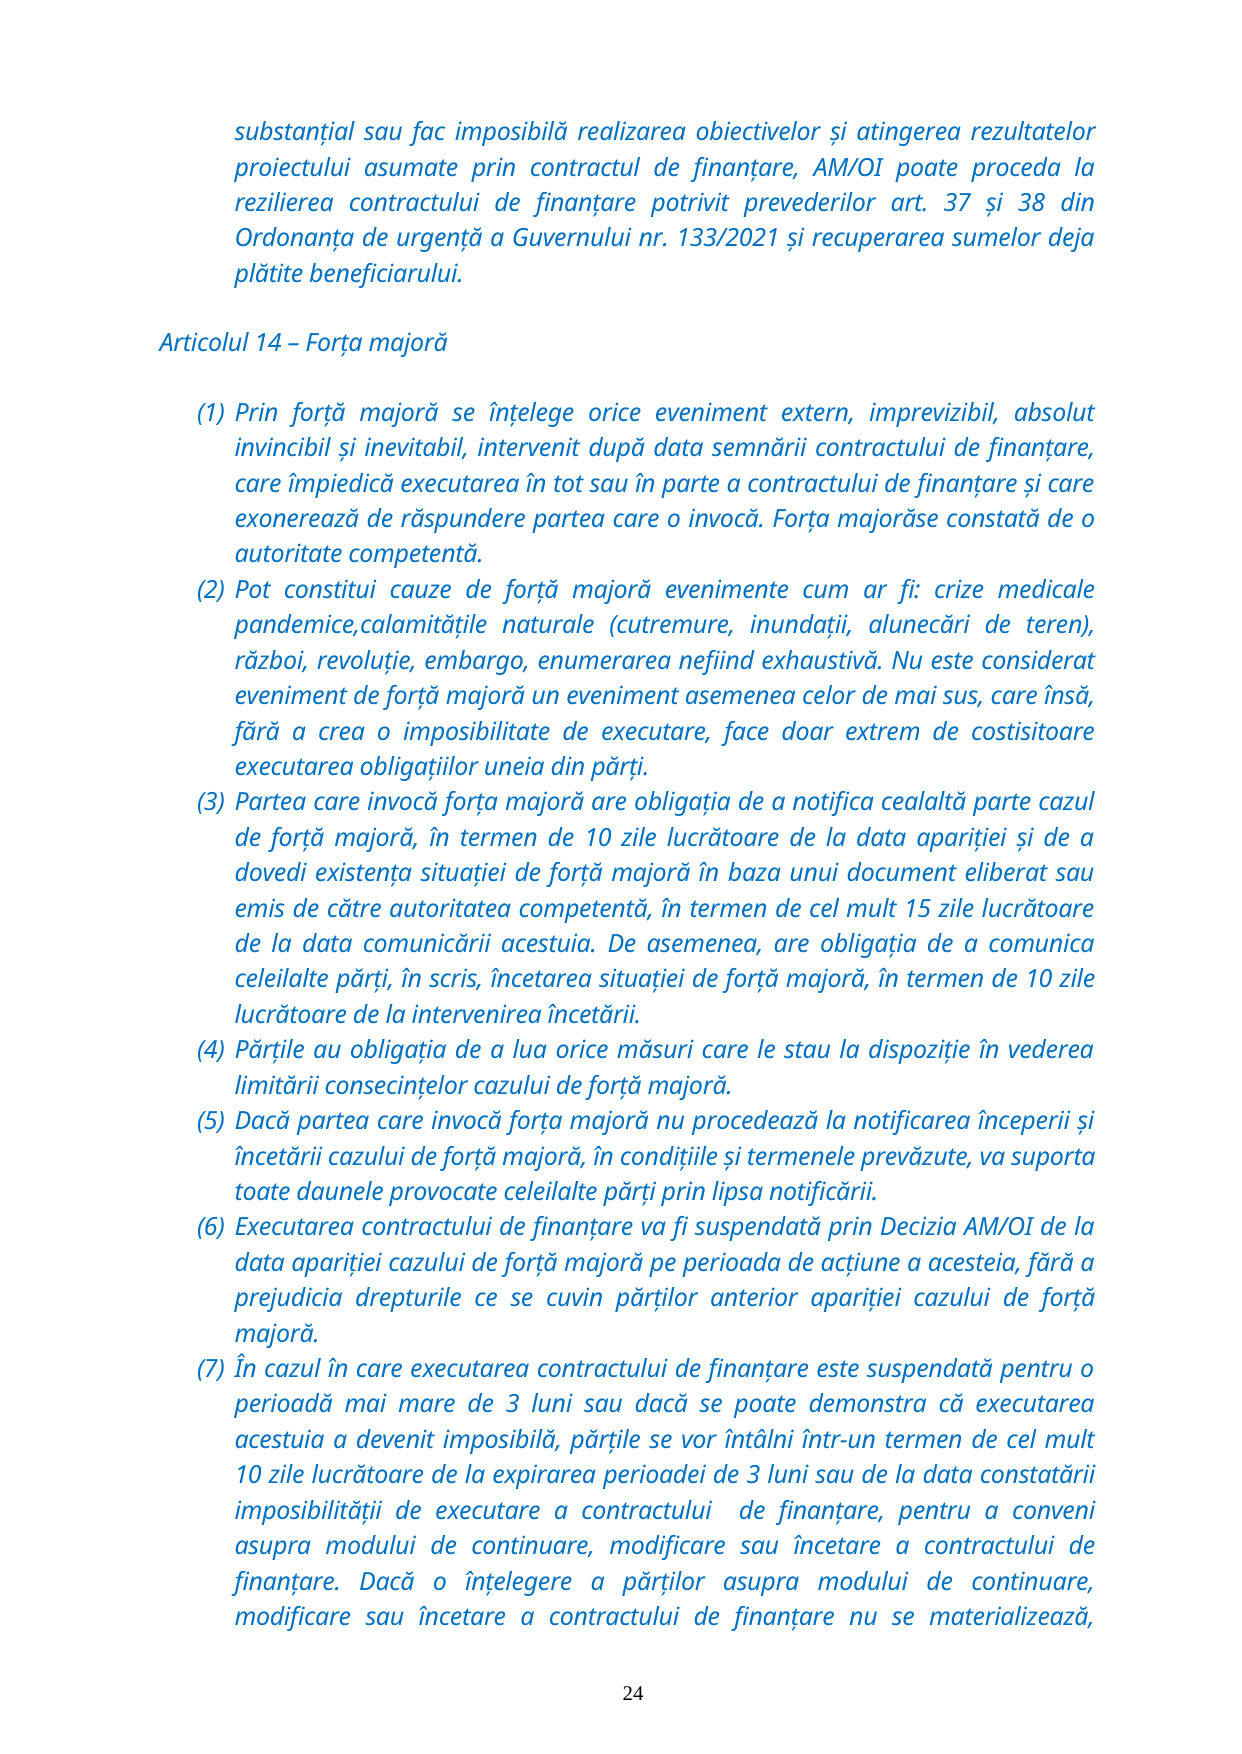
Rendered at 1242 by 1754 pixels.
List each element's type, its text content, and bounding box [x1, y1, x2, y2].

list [197, 1349, 1098, 1633]
list Pot constitui cauze de forță majoră evenimente cum ar fi: crize medicale pandemice,calamitățile naturale (cutremure, inundații, alunecări de teren), război, revoluție, embargo, enumerarea nefiind exhaustivă. Nu este considerat eveniment de forță majoră un eveniment asemenea celor de mai sus, care însă, fără a crea o imposibilitate de executare, face doar extrem de costisitoare executarea obligațiilor uneia din părți. [197, 570, 1098, 783]
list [197, 112, 1098, 289]
text Articolul 14 – Forța majoră [159, 324, 1098, 359]
list Părțile au obligația de a lua orice măsuri care le stau la dispoziție în vederea limitării consecințelor cazului de forță majoră. [197, 1031, 1098, 1101]
list Prin forță majoră se înțelege orice eveniment extern, imprevizibil, absolut invincibil și inevitabil, intervenit după data semnării contractului de finanțare, care împiedică executarea în tot sau în parte a contractului de finanțare și care exonerează de răspundere partea care o invocă. Forța majorăse constată de o autoritate competentă. [197, 393, 1098, 570]
list Dacă partea care invocă forța majoră nu procedează la notificarea începerii și încetării cazului de forță majoră, în condițiile și termenele prevăzute, va suporta toate daunele provocate celeilalte părți prin lipsa notificării. [197, 1101, 1098, 1208]
list Executarea contractului de finanțare va fi suspendată prin Decizia AM/OI de la data apariției cazului de forță majoră pe perioada de acțiune a acesteia, fără a prejudicia drepturile ce se cuvin părților anterior apariției cazului de forță majoră. [197, 1208, 1098, 1349]
list Partea care invocă forța majoră are obligația de a notifica cealaltă parte cazul de forță majoră, în termen de 10 zile lucrătoare de la data apariției și de a dovedi existența situației de forță majoră în baza unui document eliberat sau emis de către autoritatea competentă, în termen de cel mult 15 zile lucrătoare de la data comunicării acestuia. De asemenea, are obligația de a comunica celeilalte părți, în scris, încetarea situației de forță majoră, în termen de 10 zile lucrătoare de la intervenirea încetării. [197, 783, 1098, 1031]
